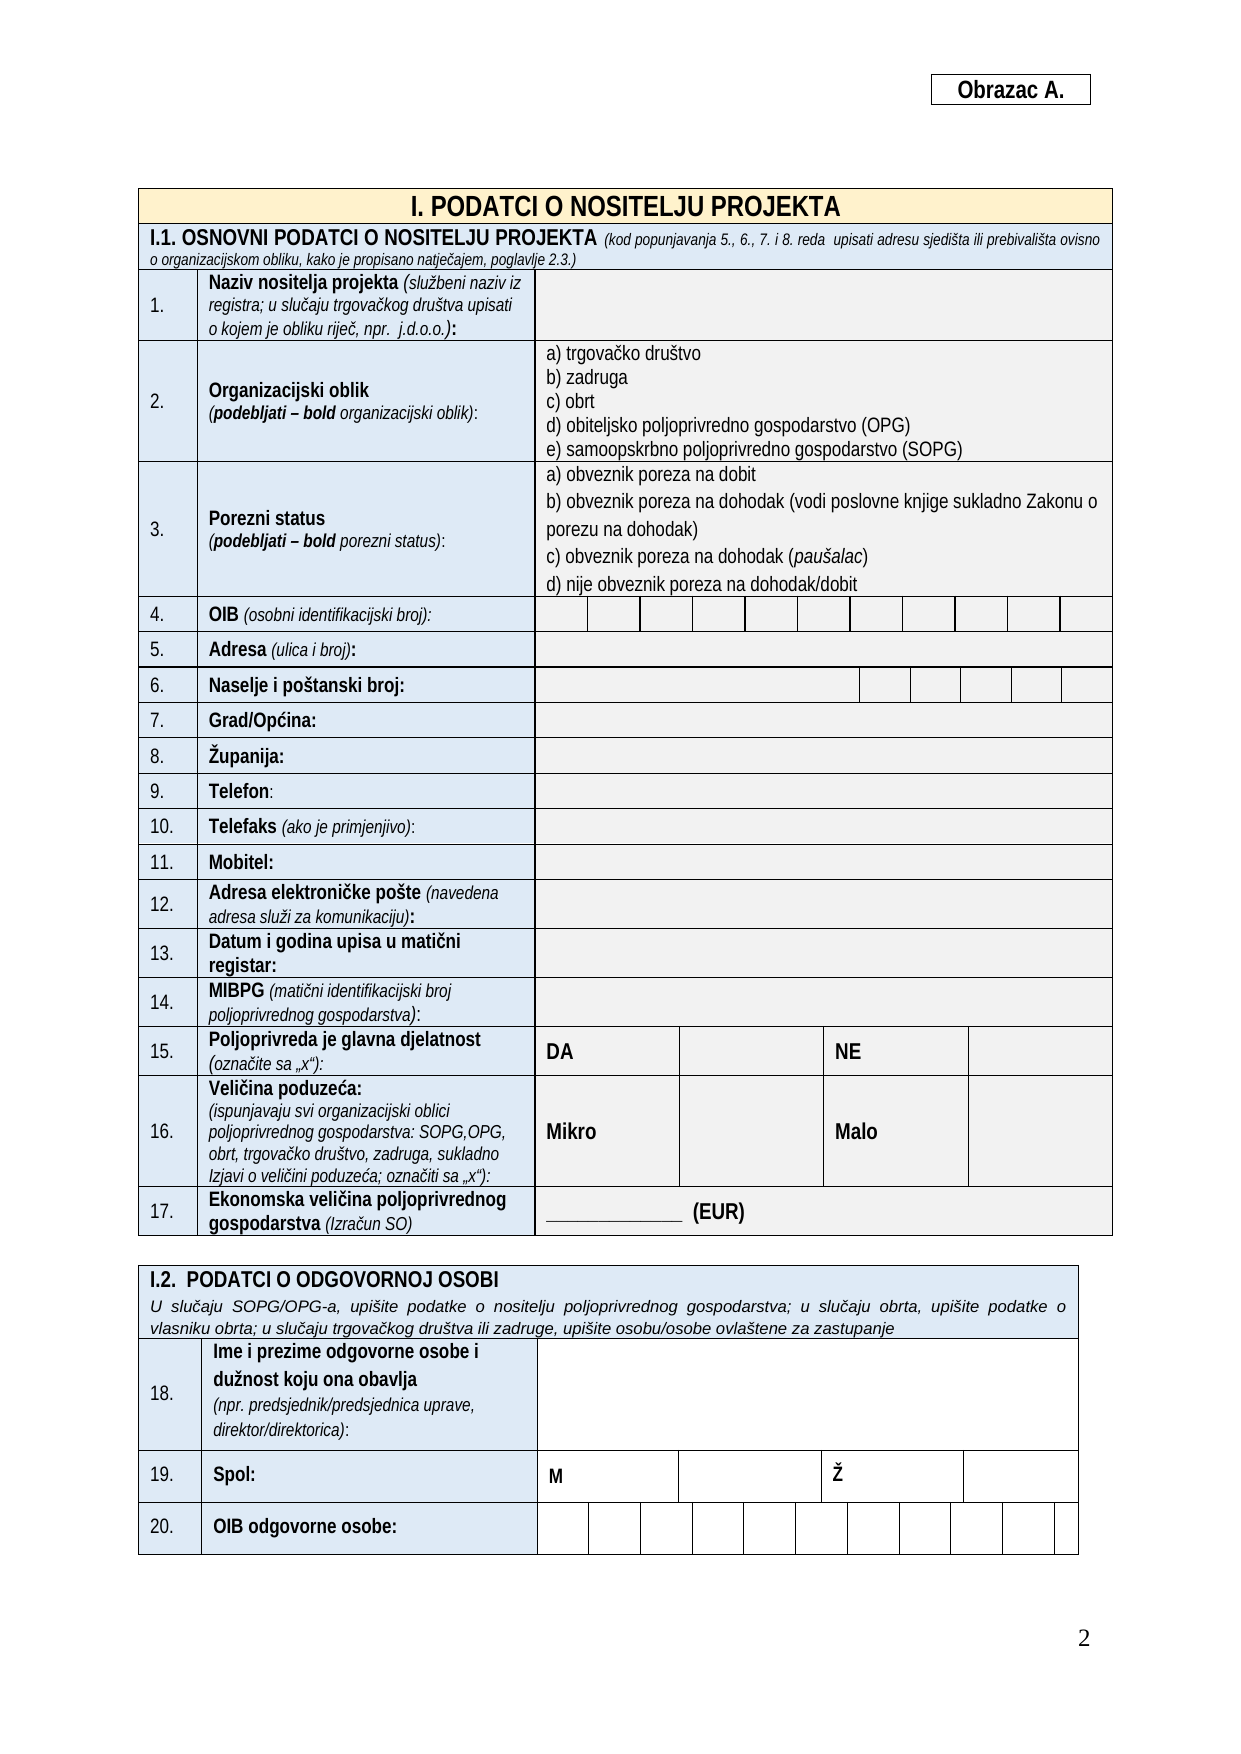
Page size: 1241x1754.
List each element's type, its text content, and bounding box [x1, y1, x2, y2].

table_cell Datum i godina upisa u matični registar: [198, 929, 534, 977]
table_cell [796, 1503, 847, 1554]
table_cell [536, 703, 1112, 737]
table_cell 4. [139, 597, 197, 631]
table_cell 16. [139, 1076, 197, 1186]
table_cell [900, 1503, 950, 1554]
table_cell [588, 597, 639, 631]
table_cell 2. [139, 341, 197, 461]
table_cell [969, 1076, 1112, 1186]
table_cell 20. [139, 1503, 201, 1554]
table_cell 10. [139, 809, 197, 843]
table_cell [536, 880, 1112, 928]
table_cell [538, 1339, 1078, 1450]
table_cell [589, 1503, 640, 1554]
table_cell Ekonomska veličina poljoprivrednog gospodarstva (Izračun SO) [198, 1187, 534, 1235]
table_cell a) obveznik poreza na dobit b) obveznik poreza na dohodak (vodi poslovne knjige sukladno Zakonu o porezu na dohodak) c) obveznik poreza na dohodak (paušalac) d) nije obveznik poreza na dohodak/dobit [536, 462, 1112, 596]
table_cell [1061, 597, 1112, 631]
table_cell [538, 1503, 588, 1554]
table_header I. PODATCI O NOSITELJU PROJEKTA [139, 189, 1112, 223]
table_cell I.1. OSNOVNI PODATCI O NOSITELJU PROJEKTA (kod popunjavanja 5., 6., 7. i 8. reda upisati adresu sjedišta ili prebivališta ovisno o organizacijskom obliku, kako je propisano natječajem, poglavlje 2.3.) [139, 224, 1112, 269]
table_cell Adresa (ulica i broj): [198, 632, 534, 666]
table_cell 12. [139, 880, 197, 928]
table_cell [956, 597, 1007, 631]
table_cell [680, 1076, 823, 1186]
table_cell Grad/Općina: [198, 703, 534, 737]
table_cell 19. [139, 1451, 201, 1502]
table_cell 18. [139, 1339, 201, 1450]
table_cell [536, 738, 1112, 773]
table_cell [641, 1503, 692, 1554]
table_cell [903, 597, 954, 631]
table_cell Malo [824, 1076, 968, 1186]
table_cell Ime i prezime odgovorne osobe i dužnost koju ona obavlja (npr. predsjednik/predsjednica uprave, direktor/direktorica): :: [202, 1339, 537, 1450]
table_cell OIB (osobni identifikacijski broj): [198, 597, 534, 631]
table_cell [860, 668, 910, 702]
table_cell Naziv nositelja projekta (službeni naziv iz registra; u slučaju trgovačkog društva upisati o kojem je obliku riječ, npr. j.d.o.o.): [198, 270, 534, 340]
table_cell 7. [139, 703, 197, 737]
table_cell [641, 597, 692, 631]
table_cell Mobitel: [198, 845, 534, 879]
table_cell M [538, 1451, 678, 1502]
table_cell [964, 1451, 1078, 1502]
table_cell [536, 270, 1112, 340]
table_cell [536, 978, 1112, 1026]
table_cell DA [536, 1027, 679, 1075]
table_cell 14. [139, 978, 197, 1026]
table_cell [1008, 597, 1059, 631]
table_cell 8. [139, 738, 197, 773]
table_cell [536, 668, 859, 702]
table_cell Spol: [202, 1451, 537, 1502]
table_cell 3. [139, 462, 197, 596]
table_cell [536, 929, 1112, 977]
table_cell [536, 809, 1112, 843]
table_cell [693, 1503, 743, 1554]
table_cell [1003, 1503, 1054, 1554]
table_cell [1062, 668, 1112, 702]
table_cell [951, 1503, 1002, 1554]
table_cell _____________ (EUR) [536, 1187, 1112, 1235]
table_cell [798, 597, 849, 631]
table_cell Adresa elektroničke pošte (navedena adresa služi za komunikaciju): [198, 880, 534, 928]
table_cell NE [824, 1027, 968, 1075]
table_cell Ž [822, 1451, 963, 1502]
table_cell 17. [139, 1187, 197, 1235]
table_cell 9. [139, 774, 197, 808]
table_cell [744, 1503, 795, 1554]
table_cell [848, 1503, 899, 1554]
table_cell [969, 1027, 1112, 1075]
table_cell Naselje i poštanski broj: [198, 668, 534, 702]
table_header I.2. PODATCI O ODGOVORNOJ OSOBI U slučaju SOPG/OPG-a, upišite podatke o nositelju poljoprivrednog gospodarstva; u slučaju obrta, upišite podatke o vlasniku obrta; u slučaju trgovačkog društva ili zadruge, upišite osobu/osobe ovlaštene za zastupanje [139, 1266, 1078, 1338]
table_cell [1012, 668, 1061, 702]
table_cell 11. [139, 845, 197, 879]
table_cell [536, 632, 1112, 666]
table_cell 5. [139, 632, 197, 666]
table_cell Poljoprivreda je glavna djelatnost (označite sa „x“): [198, 1027, 534, 1075]
table_cell [911, 668, 960, 702]
table_cell [1055, 1503, 1078, 1554]
table_cell Porezni status (podebljati – bold porezni status): [198, 462, 534, 596]
table_cell Mikro [536, 1076, 679, 1186]
table_cell MIBPG (matični identifikacijski broj poljoprivrednog gospodarstva): [198, 978, 534, 1026]
table_cell [536, 845, 1112, 879]
table_cell [536, 597, 587, 631]
table_cell 13. [139, 929, 197, 977]
table_cell [536, 774, 1112, 808]
table_cell 6. [139, 668, 197, 702]
table_cell OIB odgovorne osobe: [202, 1503, 537, 1554]
table_cell [680, 1027, 823, 1075]
table_cell [679, 1451, 821, 1502]
table_cell [693, 597, 744, 631]
table_cell Telefaks (ako je primjenjivo): [198, 809, 534, 843]
table_cell 15. [139, 1027, 197, 1075]
table_cell Županija: [198, 738, 534, 773]
table_cell [851, 597, 902, 631]
table_cell [746, 597, 797, 631]
table_cell 1. [139, 270, 197, 340]
table_cell Organizacijski oblik (podebljati – bold organizacijski oblik): [198, 341, 534, 461]
table_cell [961, 668, 1011, 702]
table_cell a) trgovačko društvo b) zadruga c) obrt d) obiteljsko poljoprivredno gospodarstvo (OPG) e) samoopskrbno poljoprivredno gospodarstvo (SOPG) [536, 341, 1112, 461]
table_cell Veličina poduzeća: (ispunjavaju svi organizacijski oblici poljoprivrednog gospodarstva: SOPG,OPG, obrt, trgovačko društvo, zadruga, sukladno Izjavi o veličini poduzeća; označiti sa „x“): [198, 1076, 534, 1186]
table_cell Telefon: [198, 774, 534, 808]
